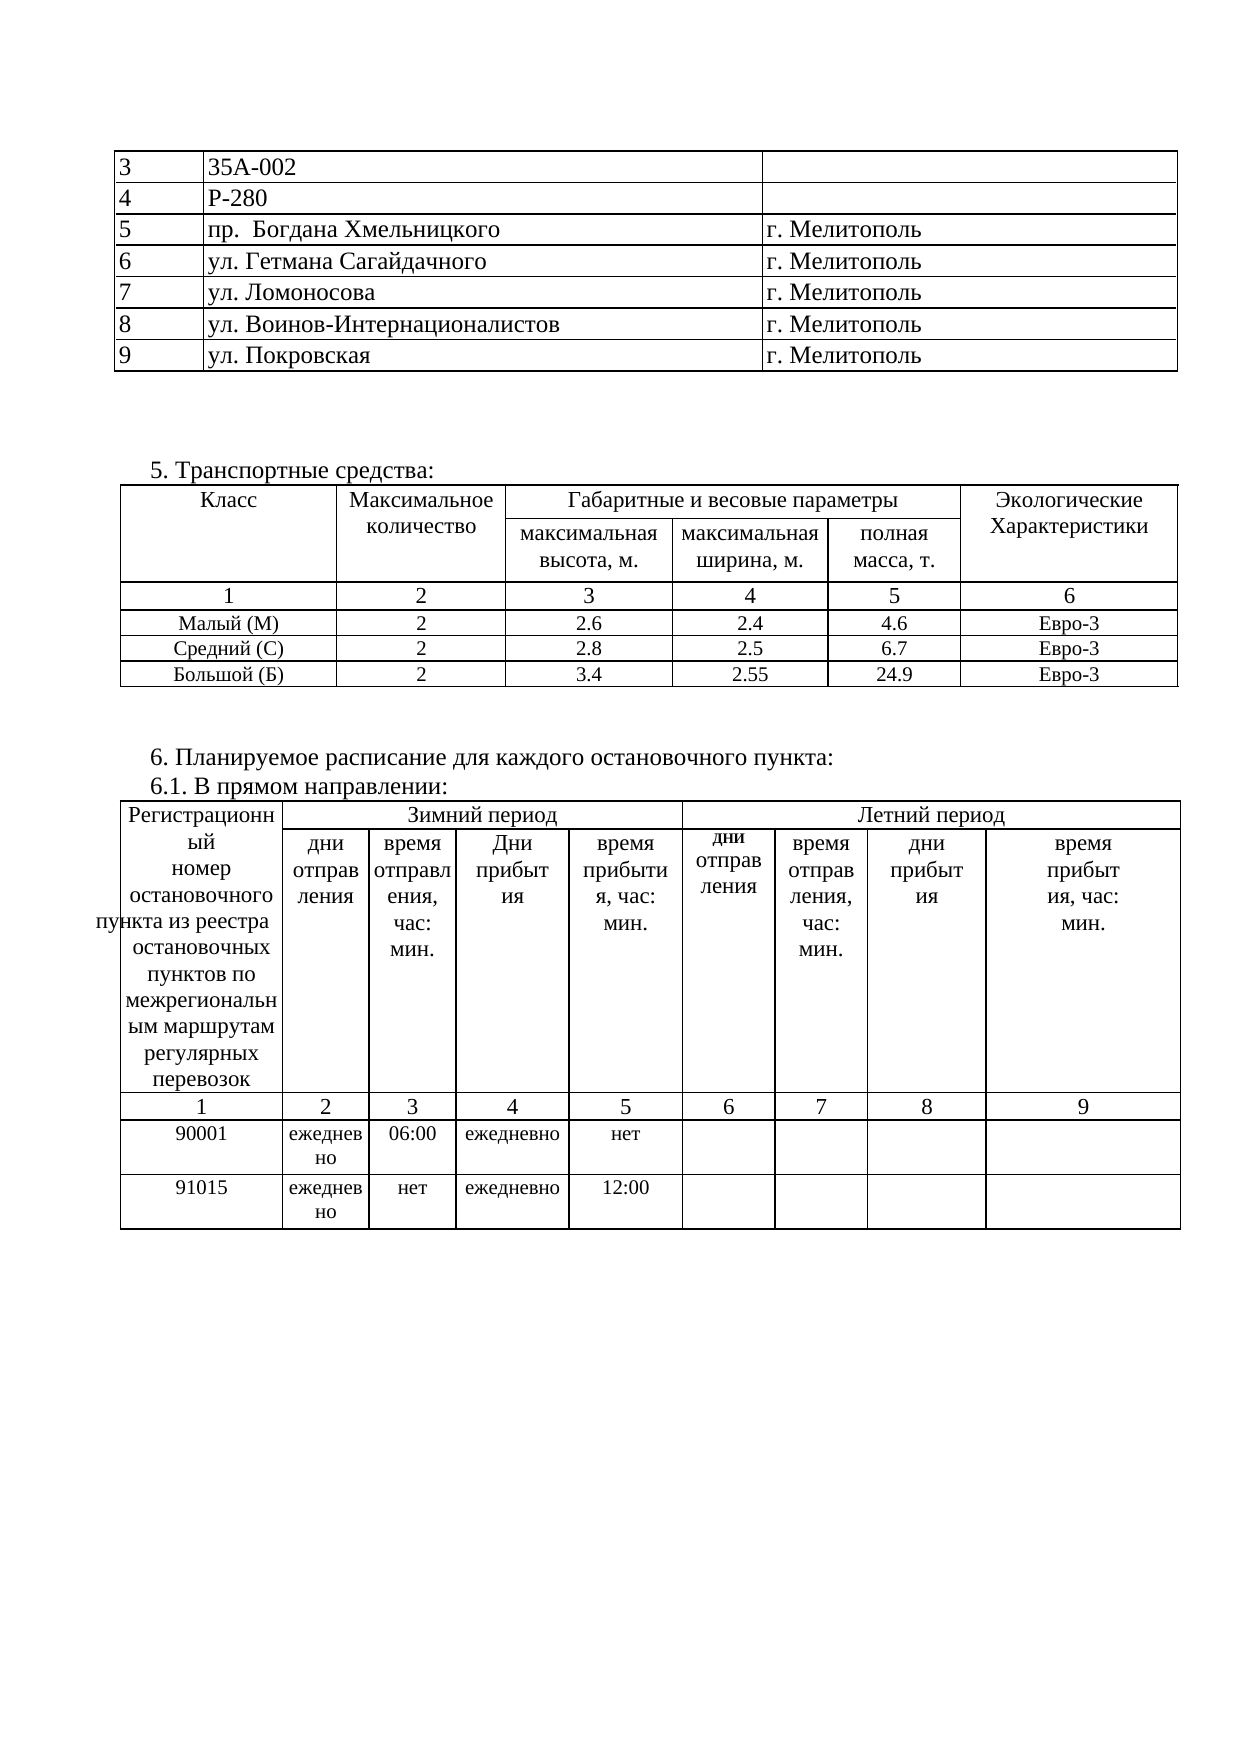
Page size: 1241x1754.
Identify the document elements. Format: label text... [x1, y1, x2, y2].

table_cell 3 [370, 1093, 455, 1119]
table_cell Евро-3 [961, 636, 1177, 660]
table_cell [763, 181, 1177, 213]
table_header Регистрационный номер остановочного пункта из реестра остановочных пунктов по межрегиональным маршрутам регулярных перевозок [121, 802, 282, 1091]
table_cell г. Мелитополь [763, 276, 1177, 307]
table_cell Евро-3 [961, 662, 1177, 686]
table_cell 5 [570, 1093, 682, 1119]
table_header Зимний период [283, 802, 682, 828]
table_cell 4 [115, 183, 203, 213]
table_header Максимальное количество [337, 486, 505, 581]
table_cell нет [570, 1121, 682, 1174]
table_cell 2 [337, 583, 505, 609]
table_cell 2.4 [673, 611, 827, 634]
table_cell ежедневно [283, 1121, 368, 1174]
table_cell 6 [961, 583, 1177, 609]
table_cell Евро-3 [961, 611, 1177, 634]
table_cell [683, 1175, 774, 1228]
table_cell Дни прибыт ия [457, 830, 568, 1091]
table_cell [763, 152, 1177, 181]
table_cell 1 [121, 583, 336, 609]
table_cell 2 [283, 1093, 368, 1119]
table_cell 6 [115, 245, 203, 276]
table_cell 9 [987, 1093, 1180, 1119]
table_cell 7 [776, 1093, 867, 1119]
table_header Класс [121, 486, 336, 581]
table_cell 1 [121, 1093, 282, 1119]
table_cell пр. Богдана Хмельницкого [204, 215, 762, 244]
table_cell 2 [337, 611, 505, 634]
table_header Габаритные и весовые параметры [506, 486, 960, 518]
table_cell ежедневно [283, 1175, 368, 1228]
table_cell [868, 1175, 985, 1228]
table_cell ежедневно [457, 1121, 568, 1174]
table_cell [776, 1121, 867, 1174]
table_cell 12:00 [570, 1175, 682, 1228]
table_cell 6.7 [829, 636, 960, 660]
table_cell г. Мелитополь [763, 307, 1177, 339]
table_cell Малый (М) [121, 611, 336, 634]
table_cell 7 [115, 277, 203, 307]
table_cell ул. Ломоносова [204, 277, 762, 307]
table_cell 06:00 [370, 1121, 455, 1174]
table_cell максимальная ширина, м. [673, 519, 827, 581]
table_cell 35А-002 [204, 152, 762, 181]
table_cell время отправ ления, час: мин. [776, 830, 867, 1091]
table_cell время прибыти я, час: мин. [570, 830, 682, 1091]
table_cell 3.4 [506, 662, 672, 686]
table_cell [987, 1175, 1180, 1228]
table_cell ул. Воинов-Интернационалистов [204, 309, 762, 339]
table_cell 3 [115, 152, 203, 181]
table_cell [776, 1175, 867, 1228]
table_cell 2 [337, 662, 505, 686]
table_cell нет [370, 1175, 455, 1228]
table_cell ежедневно [457, 1175, 568, 1228]
table_cell 4.6 [829, 611, 960, 634]
table_cell ул. Покровская [204, 340, 762, 370]
table_cell дни отправ ления [283, 830, 368, 1091]
table_header Экологические Характеристики [961, 486, 1177, 581]
table_cell 8 [115, 308, 203, 339]
table_cell [868, 1121, 985, 1174]
table_cell максимальная высота, м. [506, 519, 672, 581]
table_cell 3 [506, 583, 672, 609]
table_cell 2 [337, 636, 505, 660]
table_cell [987, 1121, 1180, 1174]
table_cell 2.55 [673, 662, 827, 686]
table_cell дни прибыт ия [868, 830, 985, 1091]
table_cell 8 [868, 1093, 985, 1119]
table_cell 5 [115, 214, 203, 244]
table_cell 4 [673, 583, 827, 609]
table_cell ДНИ отправ ления [683, 830, 774, 1091]
table_cell ул. Гетмана Сагайдачного [204, 246, 762, 276]
text 6.1. В прямом направлении: [150, 771, 1090, 800]
table_cell [683, 1121, 774, 1174]
table_cell г. Мелитополь [763, 244, 1177, 276]
text 6. Планируемое расписание для каждого остановочного пункта: [150, 742, 1090, 771]
table_cell 2.5 [673, 636, 827, 660]
table_cell Р-280 [204, 183, 762, 213]
text 5. Транспортные средства: [150, 456, 1090, 484]
table_cell полная масса, т. [829, 519, 960, 581]
table_cell время прибыт ия, час: мин. [987, 830, 1180, 1091]
table_cell 24.9 [829, 662, 960, 686]
table_cell г. Мелитополь [763, 339, 1177, 370]
table_cell 2.6 [506, 611, 672, 634]
table_cell 4 [457, 1093, 568, 1119]
table_cell Большой (Б) [121, 662, 336, 686]
table_cell время отправл ения, час: мин. [370, 830, 455, 1091]
table_cell 6 [683, 1093, 774, 1119]
table_cell 91015 [121, 1175, 282, 1228]
table_header Летний период [683, 802, 1180, 828]
table_cell 90001 [121, 1121, 282, 1174]
table_cell г. Мелитополь [763, 213, 1177, 244]
table_cell 9 [115, 340, 203, 370]
table_cell 5 [829, 583, 960, 609]
table_cell 2.8 [506, 636, 672, 660]
table_cell Средний (С) [121, 636, 336, 660]
